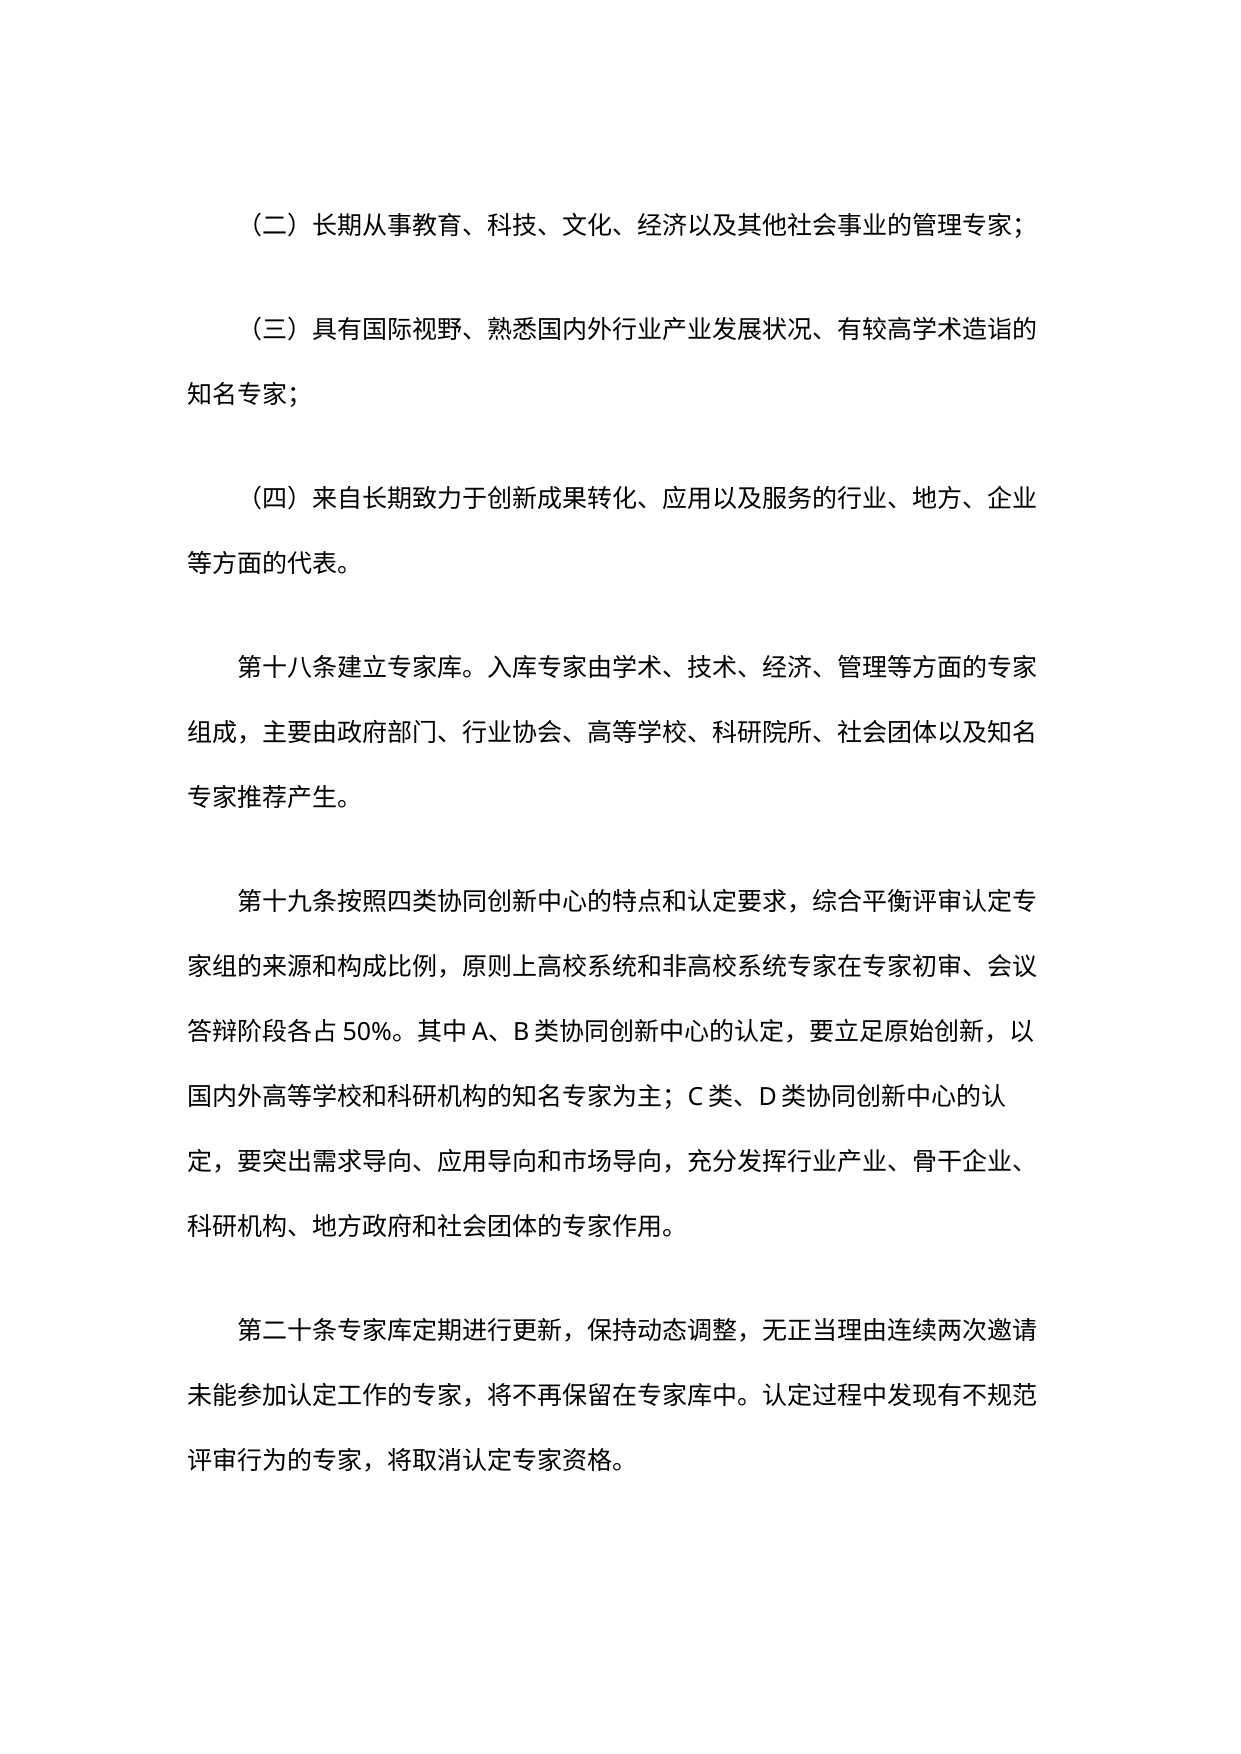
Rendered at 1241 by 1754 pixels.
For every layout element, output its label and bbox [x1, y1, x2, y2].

table_header [188, 162, 1053, 1531]
